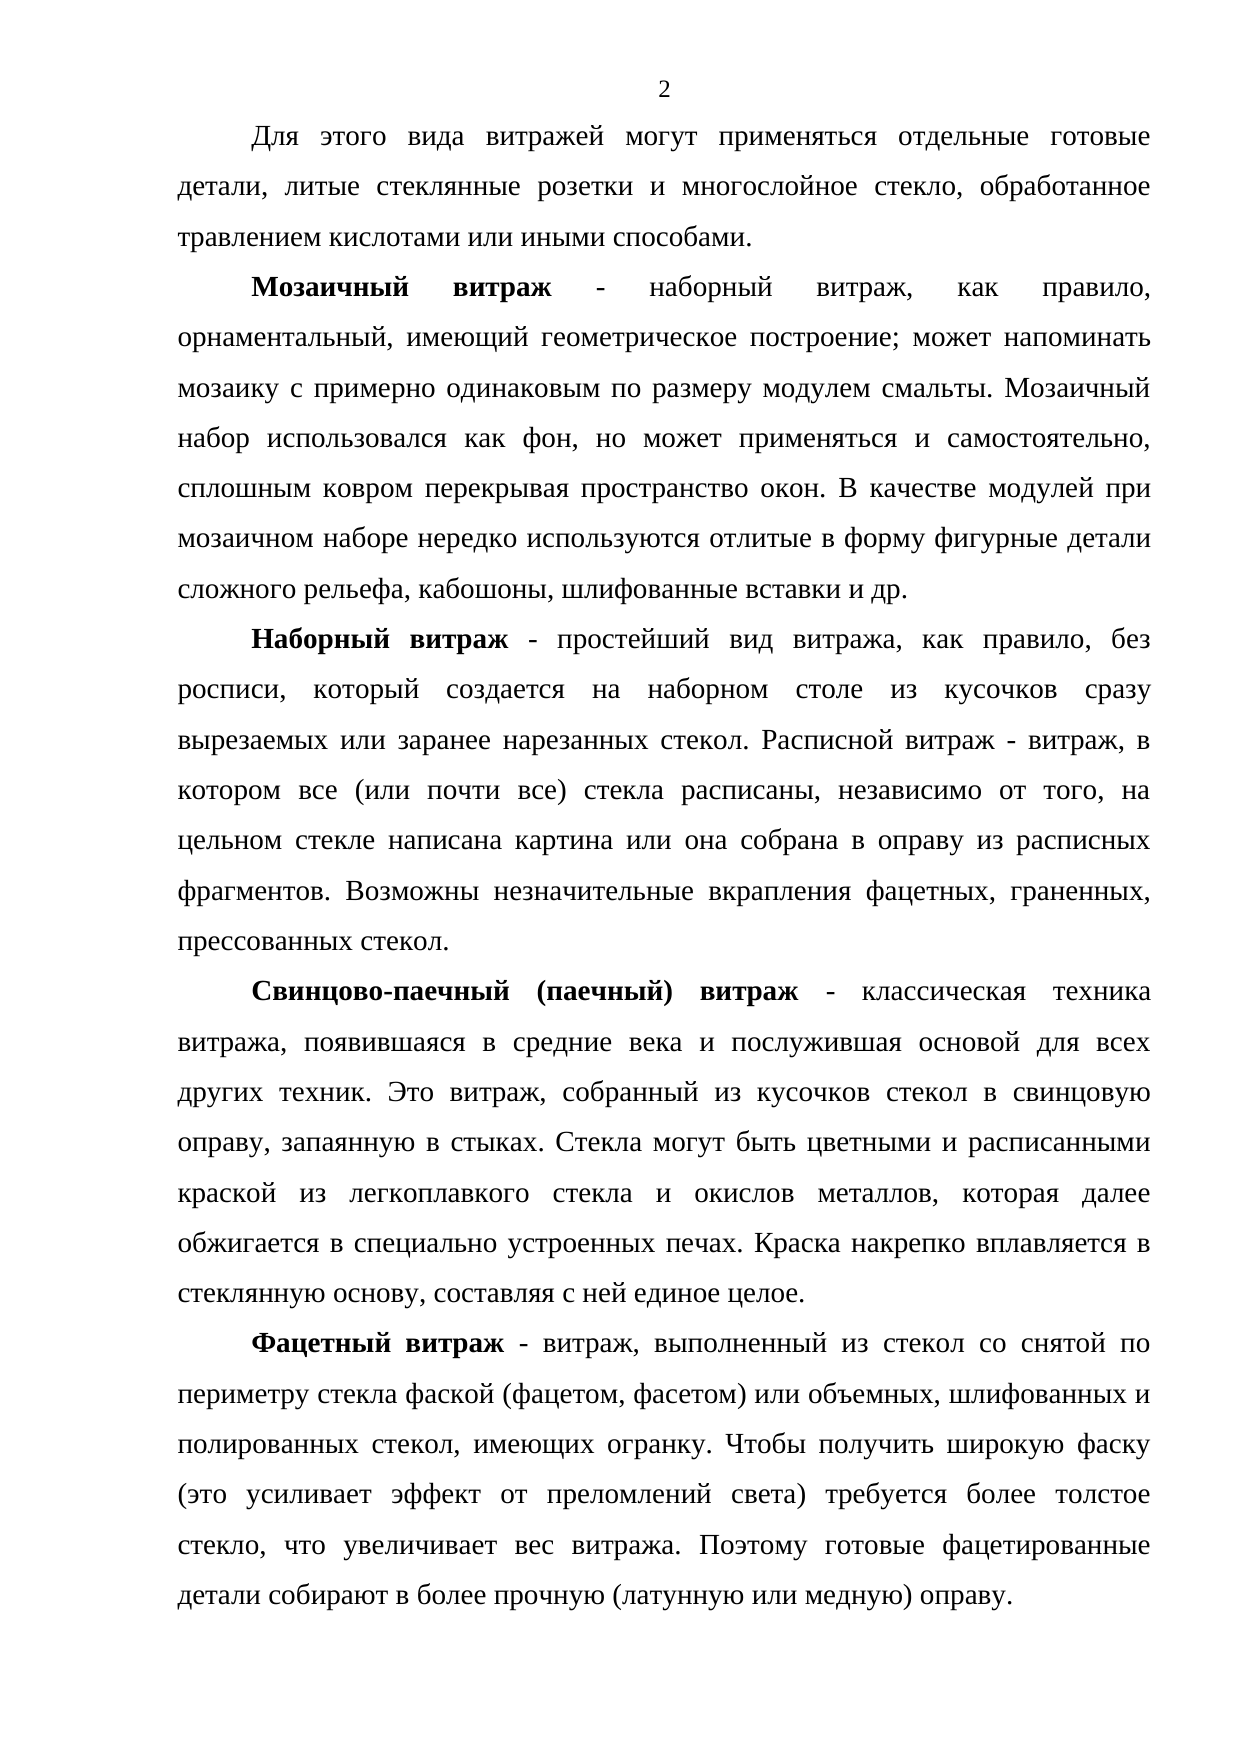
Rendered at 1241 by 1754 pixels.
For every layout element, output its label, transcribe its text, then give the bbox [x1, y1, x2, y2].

text Наборный витраж - простейший вид витража, как правило, без росписи, который создается на наборном столе из кусочков сразу вырезаемых или заранее нарезанных стекол. Расписной витраж - витраж, в котором все (или почти все) стекла расписаны, независимо от того, на цельном стекле написана картина или она собрана в оправу из расписных фрагментов. Возможны незначительные вкрапления фацетных, граненных, прессованных стекол. [177, 621, 1152, 957]
text Фацетный витраж - витраж, выполненный из стекол со снятой по периметру стекла фаской (фацетом, фасетом) или объемных, шлифованных и полированных стекол, имеющих огранку. Чтобы получить широкую фаску (это усиливает эффект от преломлений света) требуется более толстое стекло, что увеличивает вес витража. Поэтому готовые фацетированные детали собирают в более прочную (латунную или медную) оправу. [177, 1326, 1152, 1611]
text Для этого вида витражей могут применяться отдельные готовые детали, литые стеклянные розетки и многослойное стекло, обработанное травлением кислотами или иными способами. [177, 118, 1152, 252]
text Мозаичный витраж - наборный витраж, как правило, орнаментальный, имеющий геометрическое построение; может напоминать мозаику с примерно одинаковым по размеру модулем смальты. Мозаичный набор использовался как фон, но может применяться и самостоятельно, сплошным ковром перекрывая пространство окон. В качестве модулей при мозаичном наборе нередко используются отлитые в форму фигурные детали сложного рельефа, кабошоны, шлифованные вставки и др. [177, 269, 1152, 604]
text Свинцово-паечный (паечный) витраж - классическая техника витража, появившаяся в средние века и послужившая основой для всех других техник. Это витраж, собранный из кусочков стекол в свинцовую оправу, запаянную в стыках. Стекла могут быть цветными и расписанными краской из легкоплавкого стекла и окислов металлов, которая далее обжигается в специально устроенных печах. Краска накрепко вплавляется в стеклянную основу, составляя с ней единое целое. [177, 973, 1152, 1309]
